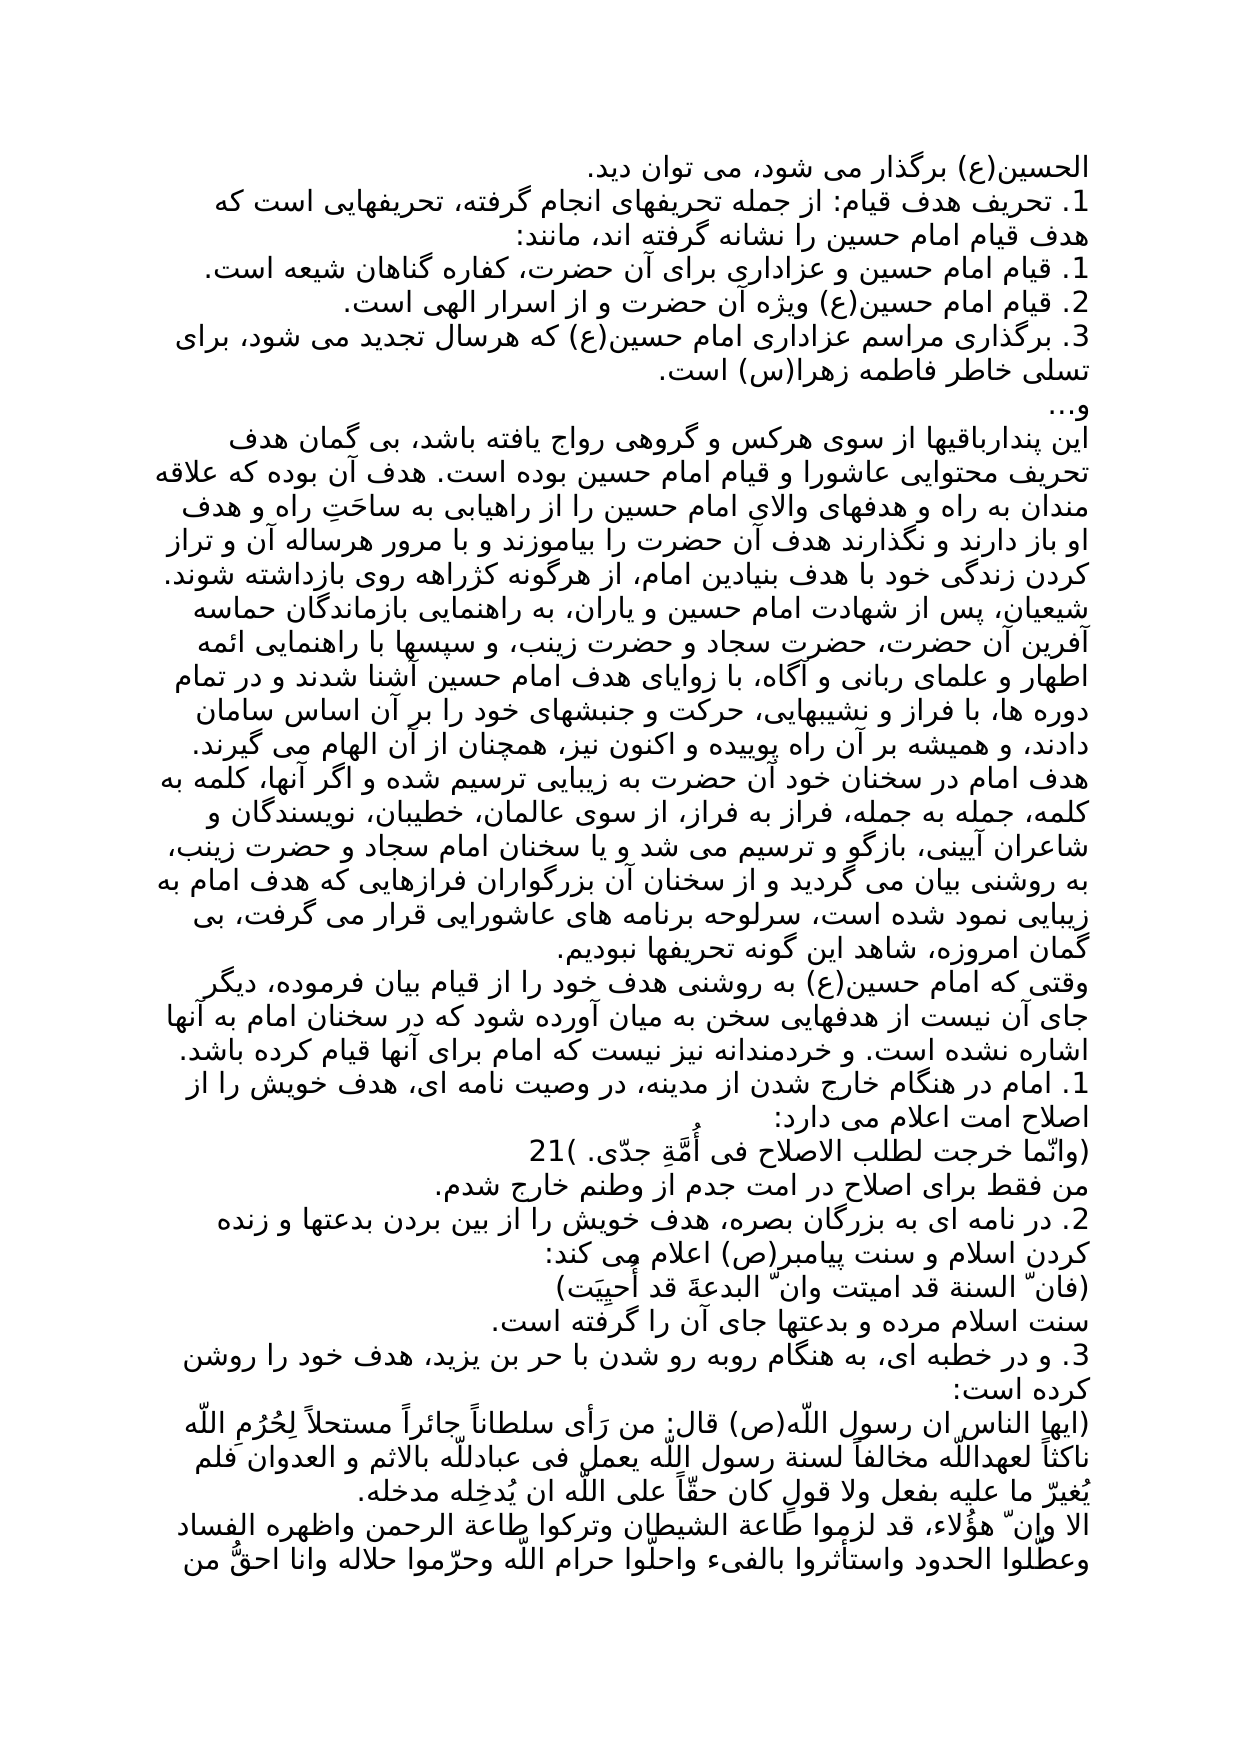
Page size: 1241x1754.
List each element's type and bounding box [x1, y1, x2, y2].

text [150, 150, 1090, 1576]
